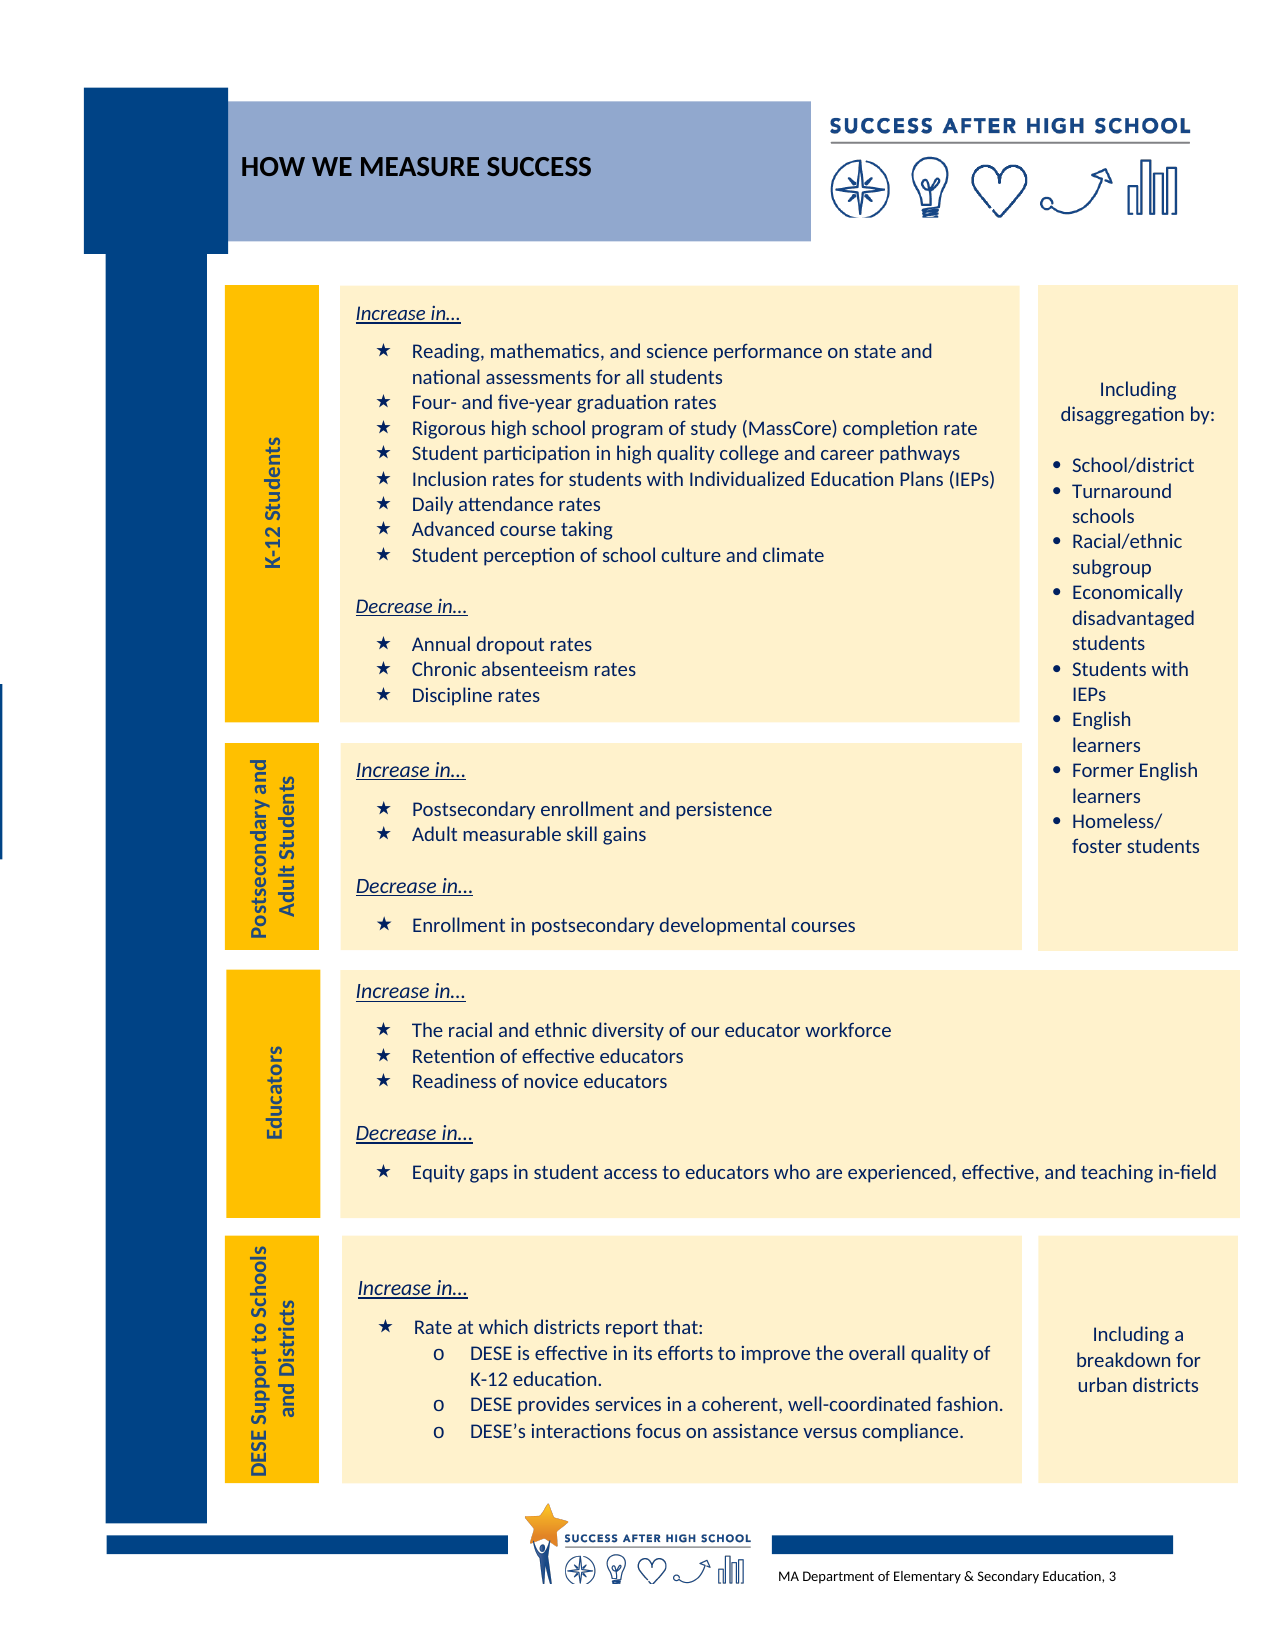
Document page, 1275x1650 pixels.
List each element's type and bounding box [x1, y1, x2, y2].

picture [825, 117, 1191, 218]
picture [524, 1502, 752, 1584]
